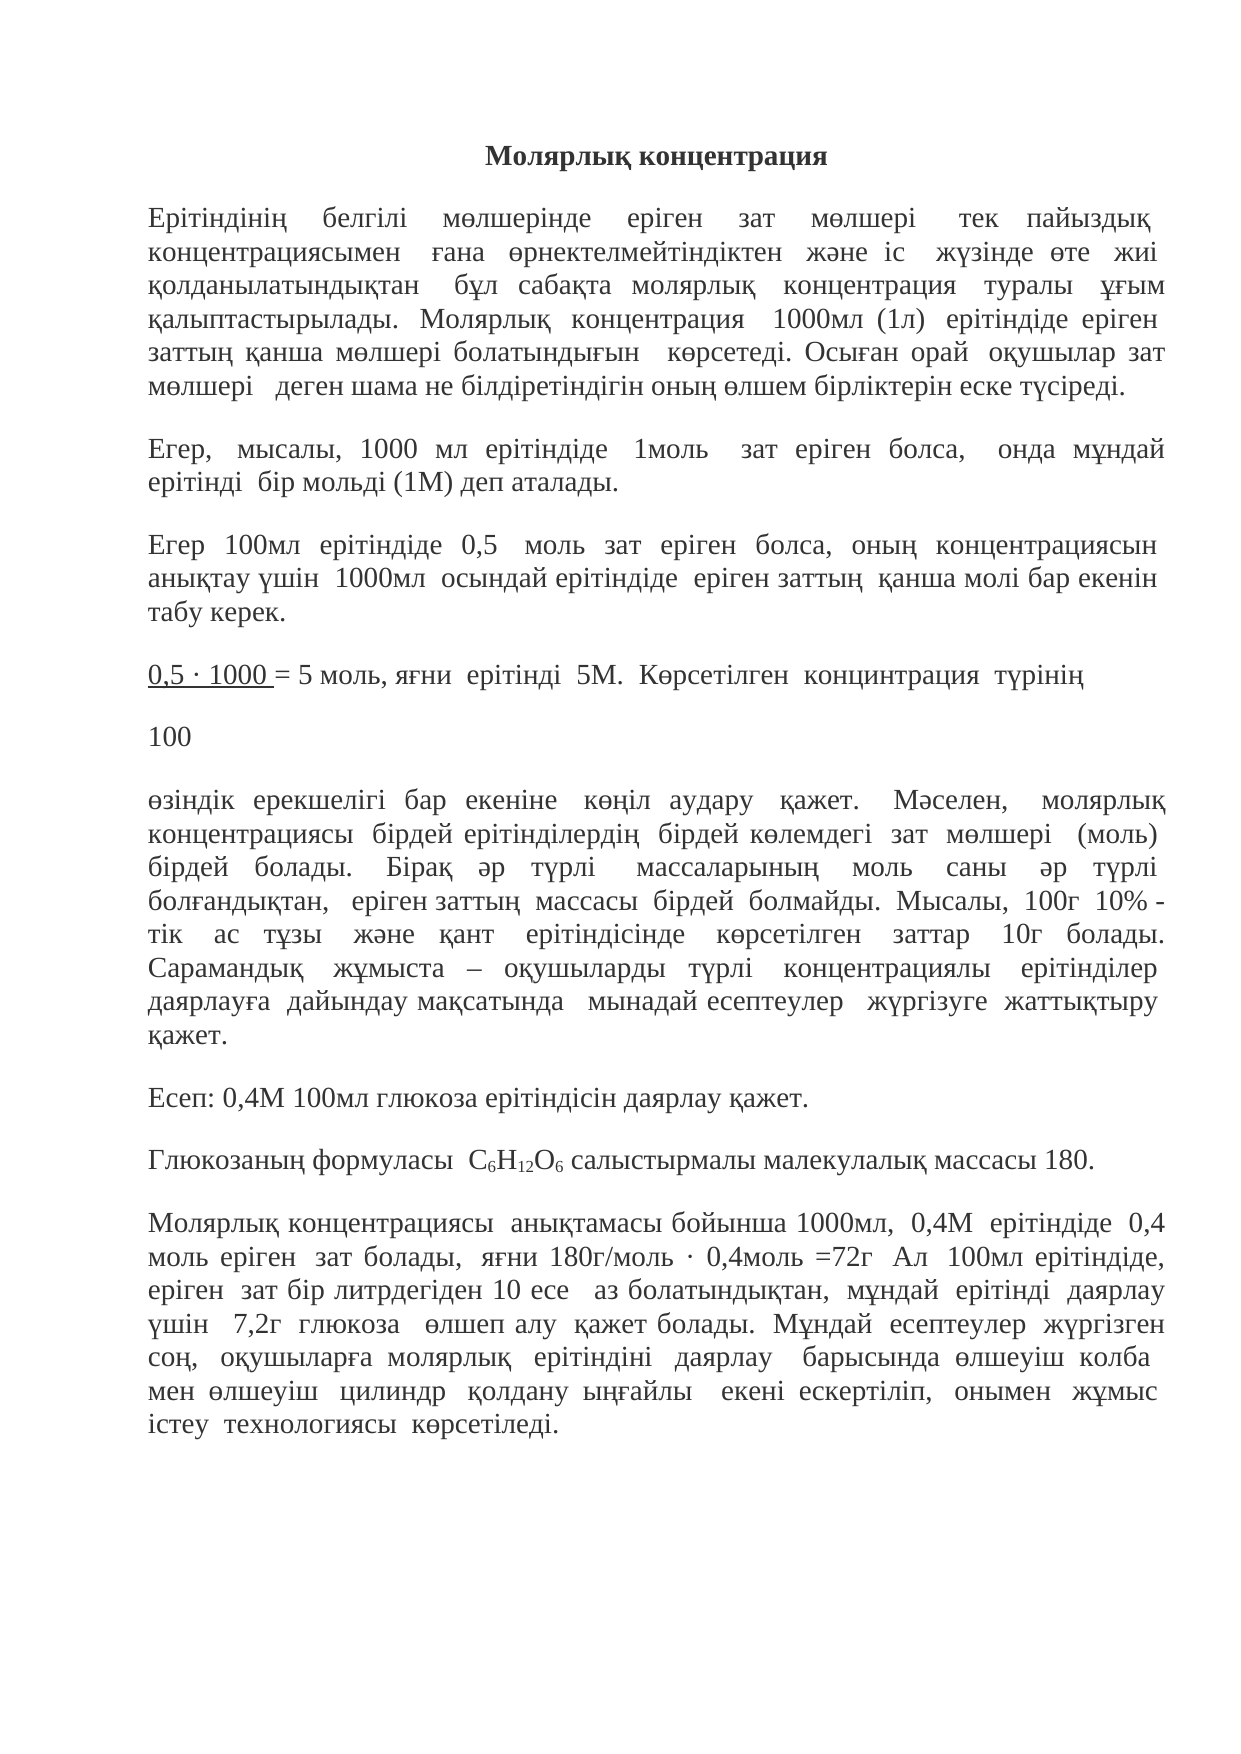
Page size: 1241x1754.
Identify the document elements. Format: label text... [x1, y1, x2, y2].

text Егер, мысалы, 1000 мл ерітіндіде 1моль зат еріген болса, онда мұндай ерітінді бір мольді (1М) деп аталады. [148, 431, 1165, 498]
text өзіндік ерекшелігі бар екеніне көңіл аудару қажет. Мәселен, молярлық концентрациясы бірдей ерітінділердің бірдей көлемдегі зат мөлшері (моль) бірдей болады. Бірақ әр түрлі массаларының моль саны әр түрлі болғандықтан, еріген заттың массасы бірдей болмайды. Мысалы, 100г 10% -тік ас тұзы және қант ерітіндісінде көрсетілген заттар 10г болады. Сарамандық жұмыста – оқушыларды түрлі концентрациялы ерітінділер даярлауға дайындау мақсатында мынадай есептеулер жүргізуге жаттықтыру қажет. [148, 782, 1165, 1051]
text Глюкозаның формуласы С6Н12О6 салыстырмалы малекулалық массасы 180. [148, 1142, 1165, 1176]
text 100 [148, 719, 1165, 753]
text Есеп: 0,4М 100мл глюкоза ерітіндісін даярлау қажет. [148, 1080, 1165, 1113]
text Егер 100мл ерітіндіде 0,5 моль зат еріген болса, оның концентрациясын анықтау үшін 1000мл осындай ерітіндіде еріген заттың қанша молі бар екенін табу керек. [148, 527, 1165, 628]
text 0,5 · 1000 = 5 моль, яғни ерітінді 5М. Көрсетілген концинтрация түрінің [148, 657, 1165, 690]
text Молярлық концентрация [148, 138, 1165, 171]
text Молярлық концентрациясы анықтамасы бойынша 1000мл, 0,4М ерітіндіде 0,4 моль еріген зат болады, яғни 180г/моль · 0,4моль =72г Ал 100мл ерітіндіде, еріген зат бір литрдегіден 10 есе аз болатындықтан, мұндай ерітінді даярлау үшін 7,2г глюкоза өлшеп алу қажет болады. Мұндай есептеулер жүргізген соң, оқушыларға молярлық ерітіндіні даярлау барысында өлшеуіш колба мен өлшеуіш цилиндр қолдану ыңғайлы екені ескертіліп, онымен жұмыс істеу технологиясы көрсетіледі. [148, 1205, 1165, 1440]
text Ерітіндінің белгілі мөлшерінде еріген зат мөлшері тек пайыздық концентрациясымен ғана өрнектелмейтіндіктен және іс жүзінде өте жиі қолданылатындықтан бұл сабақта молярлық концентрация туралы ұғым қалыптастырылады. Молярлық концентрация 1000мл (1л) ерітіндіде еріген заттың қанша мөлшері болатындығын көрсетеді. Осыған орай оқушылар зат мөлшері деген шама не білдіретіндігін оның өлшем бірліктерін еске түсіреді. [148, 200, 1165, 402]
